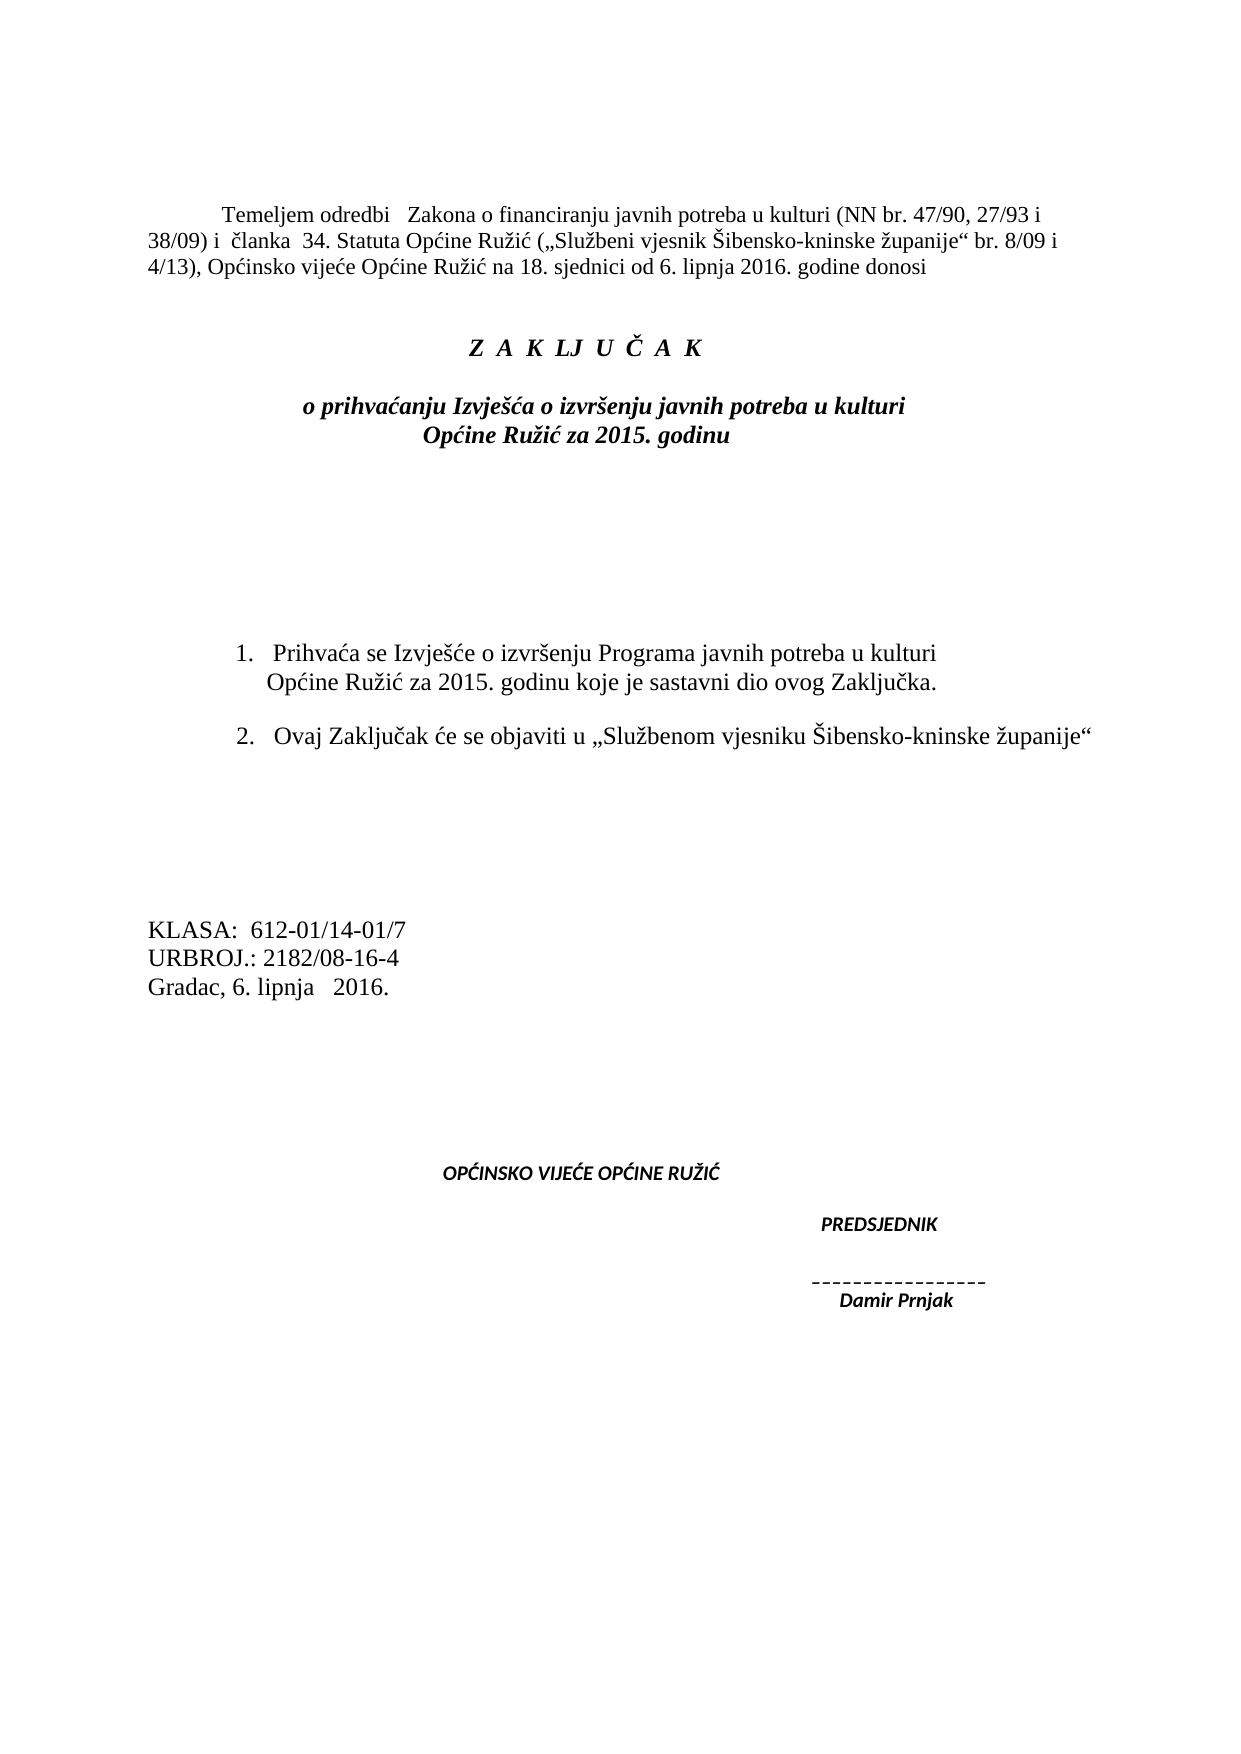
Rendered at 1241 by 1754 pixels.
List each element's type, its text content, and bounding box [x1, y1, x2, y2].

text _________________ Damir Prnjak [148, 1262, 1093, 1312]
text o prihvaćanju Izvješća o izvršenju javnih potreba u kulturi [148, 391, 1093, 420]
list Ovaj Zaključak će se objaviti u „Službenom vjesniku Šibensko-kninske županije“ [236, 721, 1093, 749]
text Općine Ružić za 2015. godinu koje je sastavni dio ovog Zaključka. [235, 667, 1093, 696]
text KLASA: 612-01/14-01/7 [148, 915, 1093, 943]
text Temeljem odredbi Zakona o financiranju javnih potreba u kulturi (NN br. 47/90, 27/93 i 38/09) i članka 34. Statuta Općine Ružić („Službeni vjesnik Šibensko-kninske županije“ br. 8/09 i 4/13), Općinsko vijeće Općine Ružić na 18. sjednici od 6. lipnja 2016. godine donosi [148, 201, 1093, 280]
list Prihvaća se Izvješće o izvršenju Programa javnih potreba u kulturi [235, 638, 1093, 667]
text Z A K LJ U Č A K [148, 333, 1093, 362]
text PREDSJEDNIK [148, 1211, 1093, 1236]
text Općine Ružić za 2015. godinu [148, 420, 1093, 448]
text OPĆINSKO VIJEĆE OPĆINE RUŽIĆ [148, 1160, 1093, 1185]
text Gradac, 6. lipnja 2016. [148, 972, 1093, 1001]
text URBROJ.: 2182/08-16-4 [148, 943, 1093, 972]
